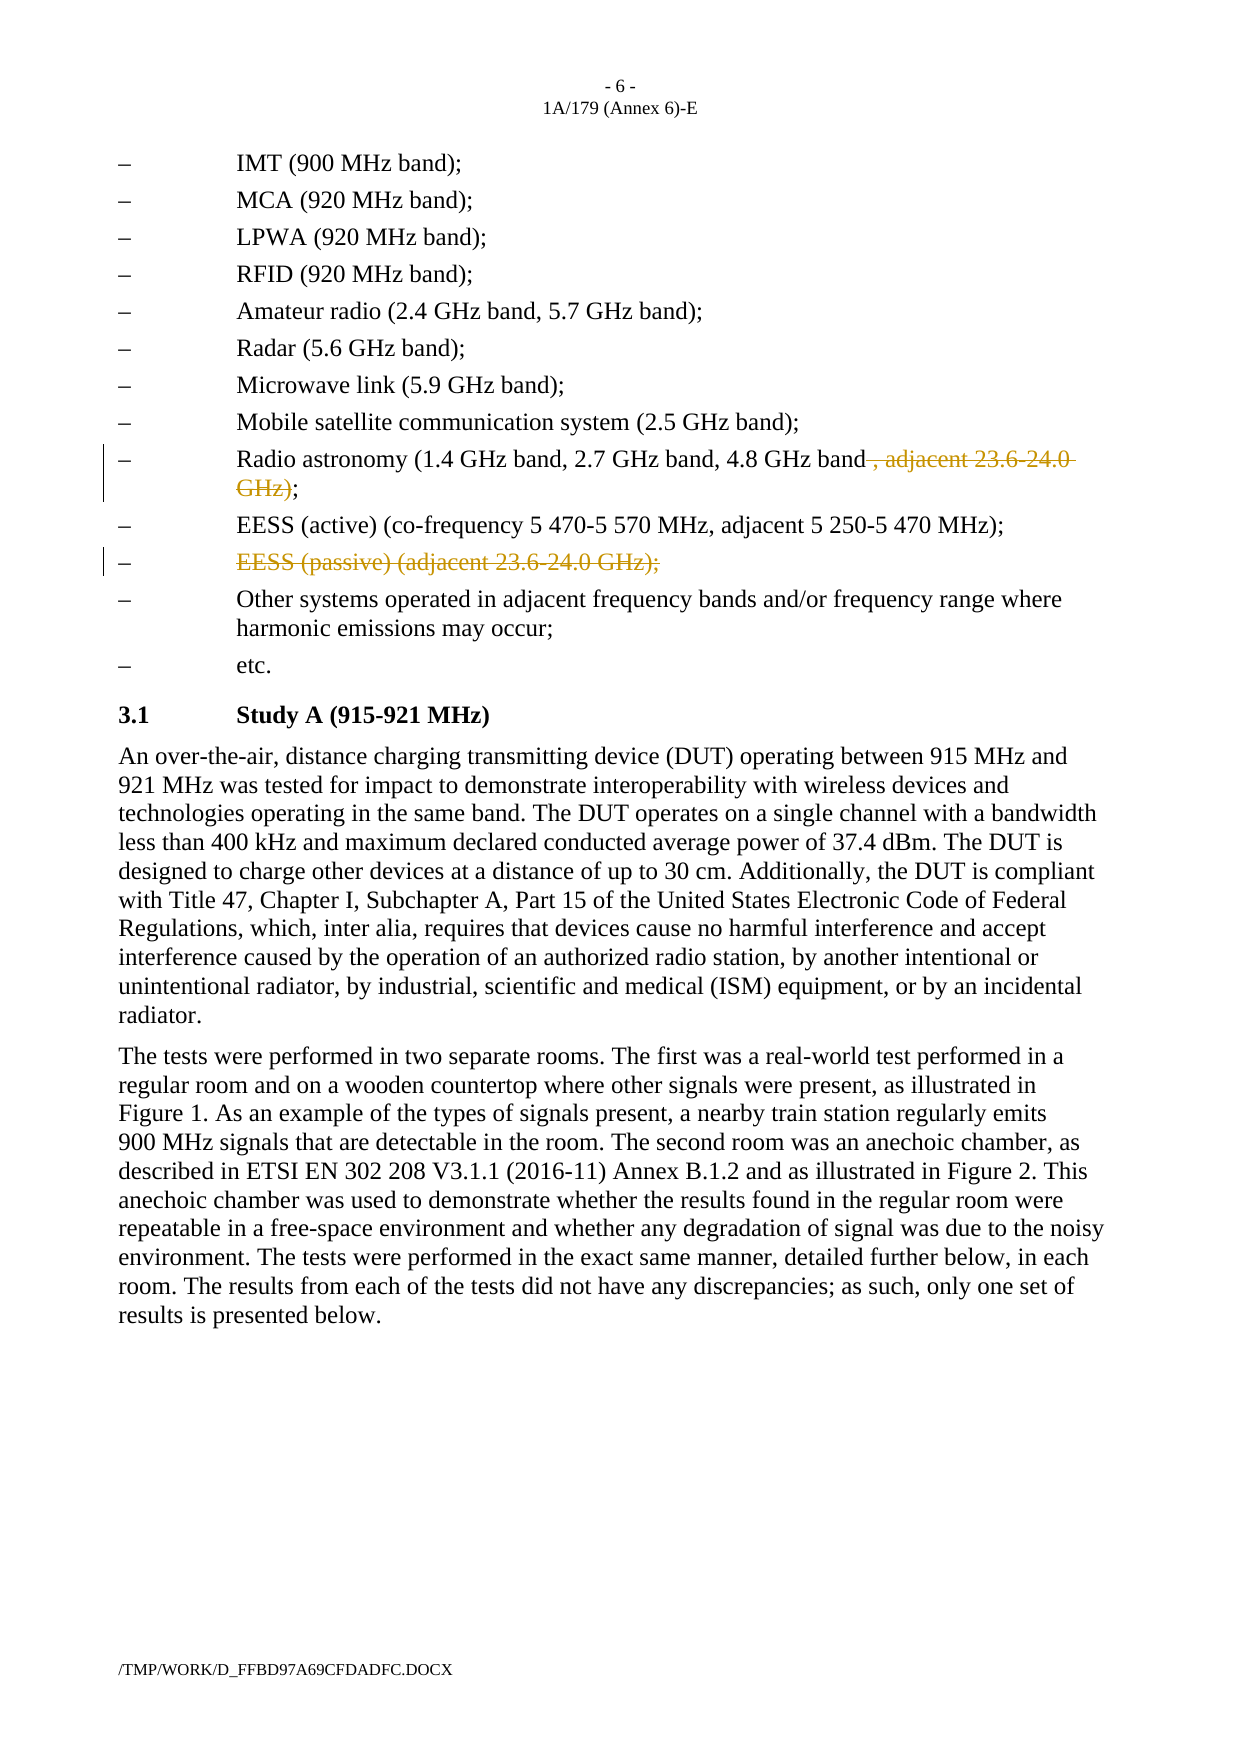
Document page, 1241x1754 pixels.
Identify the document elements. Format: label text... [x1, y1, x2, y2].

text – Amateur radio (2.4 GHz band, 5.7 GHz band); [118, 296, 1122, 325]
text – IMT (900 MHz band); [118, 148, 1122, 176]
text – Radar (5.6 GHz band); [118, 333, 1122, 362]
text – Mobile satellite communication system (2.5 GHz band); [118, 407, 1122, 436]
text – RFID (920 MHz band); [118, 259, 1122, 288]
text – Microwave link (5.9 GHz band); [118, 370, 1122, 399]
text – MCA (920 MHz band); [118, 185, 1122, 213]
text The tests were performed in two separate rooms. The first was a real-world test performed in a regular room and on a wooden countertop where other signals were present, as illustrated in Figure 1. As an example of the types of signals present, a nearby train station regularly emits 900 MHz signals that are detectable in the room. The second room was an anechoic chamber, as described in ETSI EN 302 208 V3.1.1 (2016-11) Annex B.1.2 and as illustrated in Figure 2. This anechoic chamber was used to demonstrate whether the results found in the regular room were repeatable in a free-space environment and whether any degradation of signal was due to the noisy environment. The tests were performed in the exact same manner, detailed further below, in each room. The results from each of the tests did not have any discrepancies; as such, only one set of results is presented below. [118, 1041, 1122, 1328]
text – LPWA (920 MHz band); [118, 222, 1122, 251]
text An over-the-air, distance charging transmitting device (DUT) operating between 915 MHz and 921 MHz was tested for impact to demonstrate interoperability with wireless devices and technologies operating in the same band. The DUT operates on a single channel with a bandwidth less than 400 kHz and maximum declared conducted average power of 37.4 dBm. The DUT is designed to charge other devices at a distance of up to 30 cm. Additionally, the DUT is compliant with Title 47, Chapter I, Subchapter A, Part 15 of the United States Electronic Code of Federal Regulations, which, inter alia, requires that devices cause no harmful interference and accept interference caused by the operation of an authorized radio station, by another intentional or unintentional radiator, by industrial, scientific and medical (ISM) equipment, or by an incidental radiator. [118, 741, 1122, 1028]
text – Radio astronomy (1.4 GHz band, 2.7 GHz band, 4.8 GHz band; [118, 444, 1122, 502]
text – [118, 547, 1122, 576]
text – etc. [118, 650, 1122, 679]
text – EESS (active) (co-frequency 5 470-5 570 MHz, adjacent 5 250-5 470 MHz); [118, 510, 1122, 539]
subtitle 3.1 Study A (915-921 MHz) [118, 700, 1122, 728]
text – Other systems operated in adjacent frequency bands and/or frequency range where harmonic emissions may occur; [118, 584, 1122, 642]
